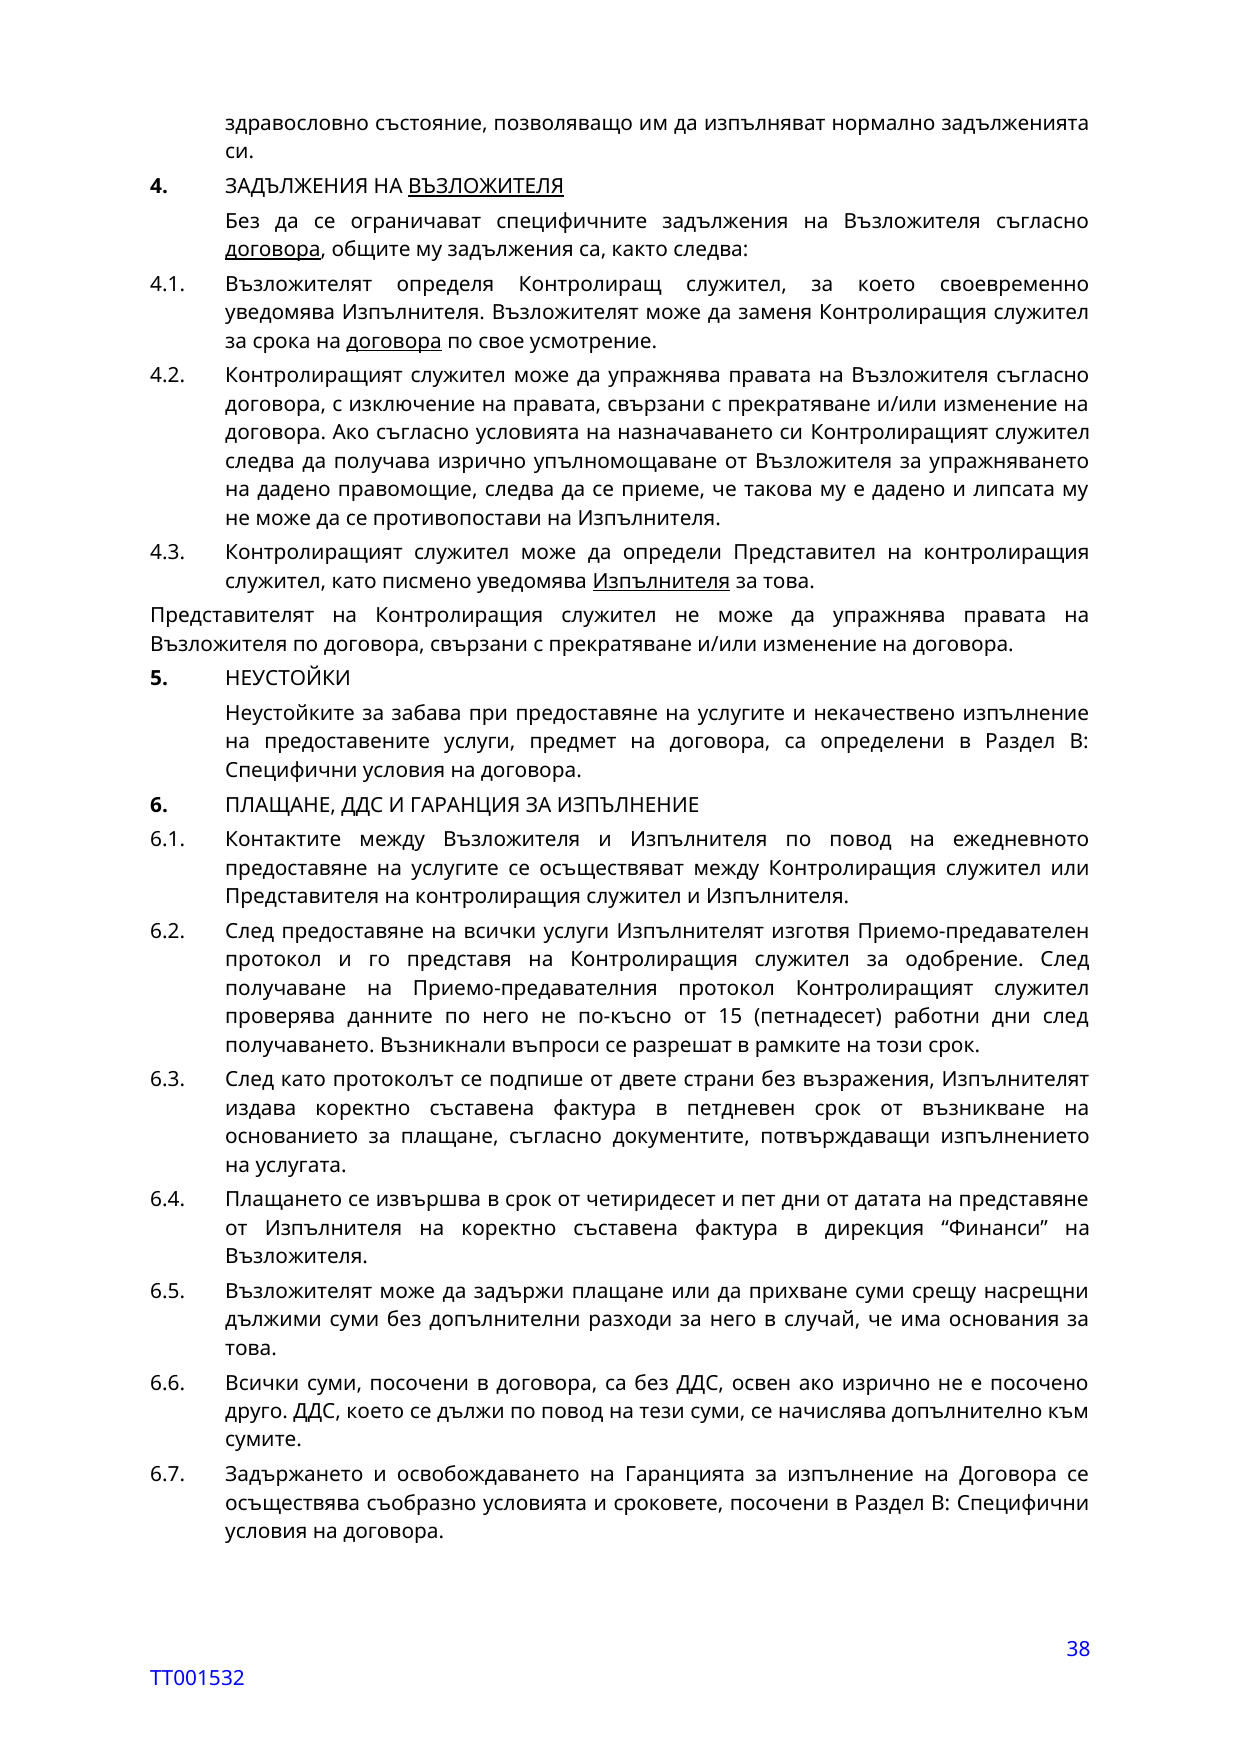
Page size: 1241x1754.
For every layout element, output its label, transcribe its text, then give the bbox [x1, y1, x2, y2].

list Възложителят може да задържи плащане или да прихване суми срещу насрещни дължими суми без допълнителни разходи за него в случай, че има основания за това. [150, 1276, 1090, 1361]
list Задържането и освобождаването на Гаранцията за изпълнение на Договора се осъществява съобразно условията и сроковете, посочени в Раздел В: Специфични условия на договора. [150, 1459, 1090, 1544]
list Контролиращият служител може да определи Представител на контролиращия служител, като писмено уведомява Изпълнителя за това. [150, 537, 1090, 594]
list След предоставяне на всички услуги Изпълнителят изготвя Приемо-предавателен протокол и го представя на Контролиращия служител за одобрение. След получаване на Приемо-предавателния протокол Контролиращият служител проверява данните по него не по-късно от 15 (петнадесет) работни дни след получаването. Възникнали въпроси се разрешат в рамките на този срок. [150, 916, 1090, 1058]
text Неустойките за забава при предоставяне на услугите и некачествено изпълнение на предоставените услуги, предмет на договора, са определени в Раздел В: Специфични условия на договора. [225, 698, 1090, 783]
list Контактите между Възложителя и Изпълнителя по повод на ежедневното предоставяне на услугите се осъществяват между Контролиращия служител или Представителя на контролиращия служител и Изпълнителя. [150, 824, 1090, 910]
list Плащането се извършва в срок от четиридесет и пет дни от датата на представяне от Изпълнителя на коректно съставена фактура в дирекция “Финанси” на Възложителя. [150, 1184, 1090, 1270]
text Представителят на Контролиращия служител не може да упражнява правата на Възложителя по договора, свързани с прекратяване и/или изменение на договора. [150, 600, 1090, 657]
list Контролиращият служител може да упражнява правата на Възложителя съгласно договора, с изключение на правата, свързани с прекратяване и/или изменение на договора. Ако съгласно условията на назначаването си Контролиращият служител следва да получава изрично упълномощаване от Възложителя за упражняването на дадено правомощие, следва да се приеме, че такова му е дадено и липсата му не може да се противопостави на Изпълнителя. [150, 360, 1090, 531]
list ПЛАЩАНЕ, ДДС И ГАРАНЦИЯ ЗА ИЗПЪЛНЕНИЕ [150, 790, 1090, 818]
list След като протоколът се подпише от двете страни без възражения, Изпълнителят издава коректно съставена фактура в петдневен срок от възникване на основанието за плащане, съгласно документите, потвърждаващи изпълнението на услугата. [150, 1064, 1090, 1178]
text Без да се ограничават специфичните задължения на Възложителя съгласно договора, общите му задължения са, както следва: [225, 206, 1090, 263]
list Всички суми, посочени в договора, са без ДДС, освен ако изрично не е посочено друго. ДДС, което се дължи по повод на тези суми, се начислява допълнително към сумите. [150, 1368, 1090, 1453]
list Възложителят определя Контролиращ служител, за което своевременно уведомява Изпълнителя. Възложителят може да заменя Контролиращия служител за срока на договора по свое усмотрение. [150, 269, 1090, 354]
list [150, 108, 1090, 165]
list ЗАДЪЛЖЕНИЯ НА ВЪЗЛОЖИТЕЛЯ [150, 171, 1090, 199]
list НЕУСТОЙКИ [150, 663, 1090, 692]
